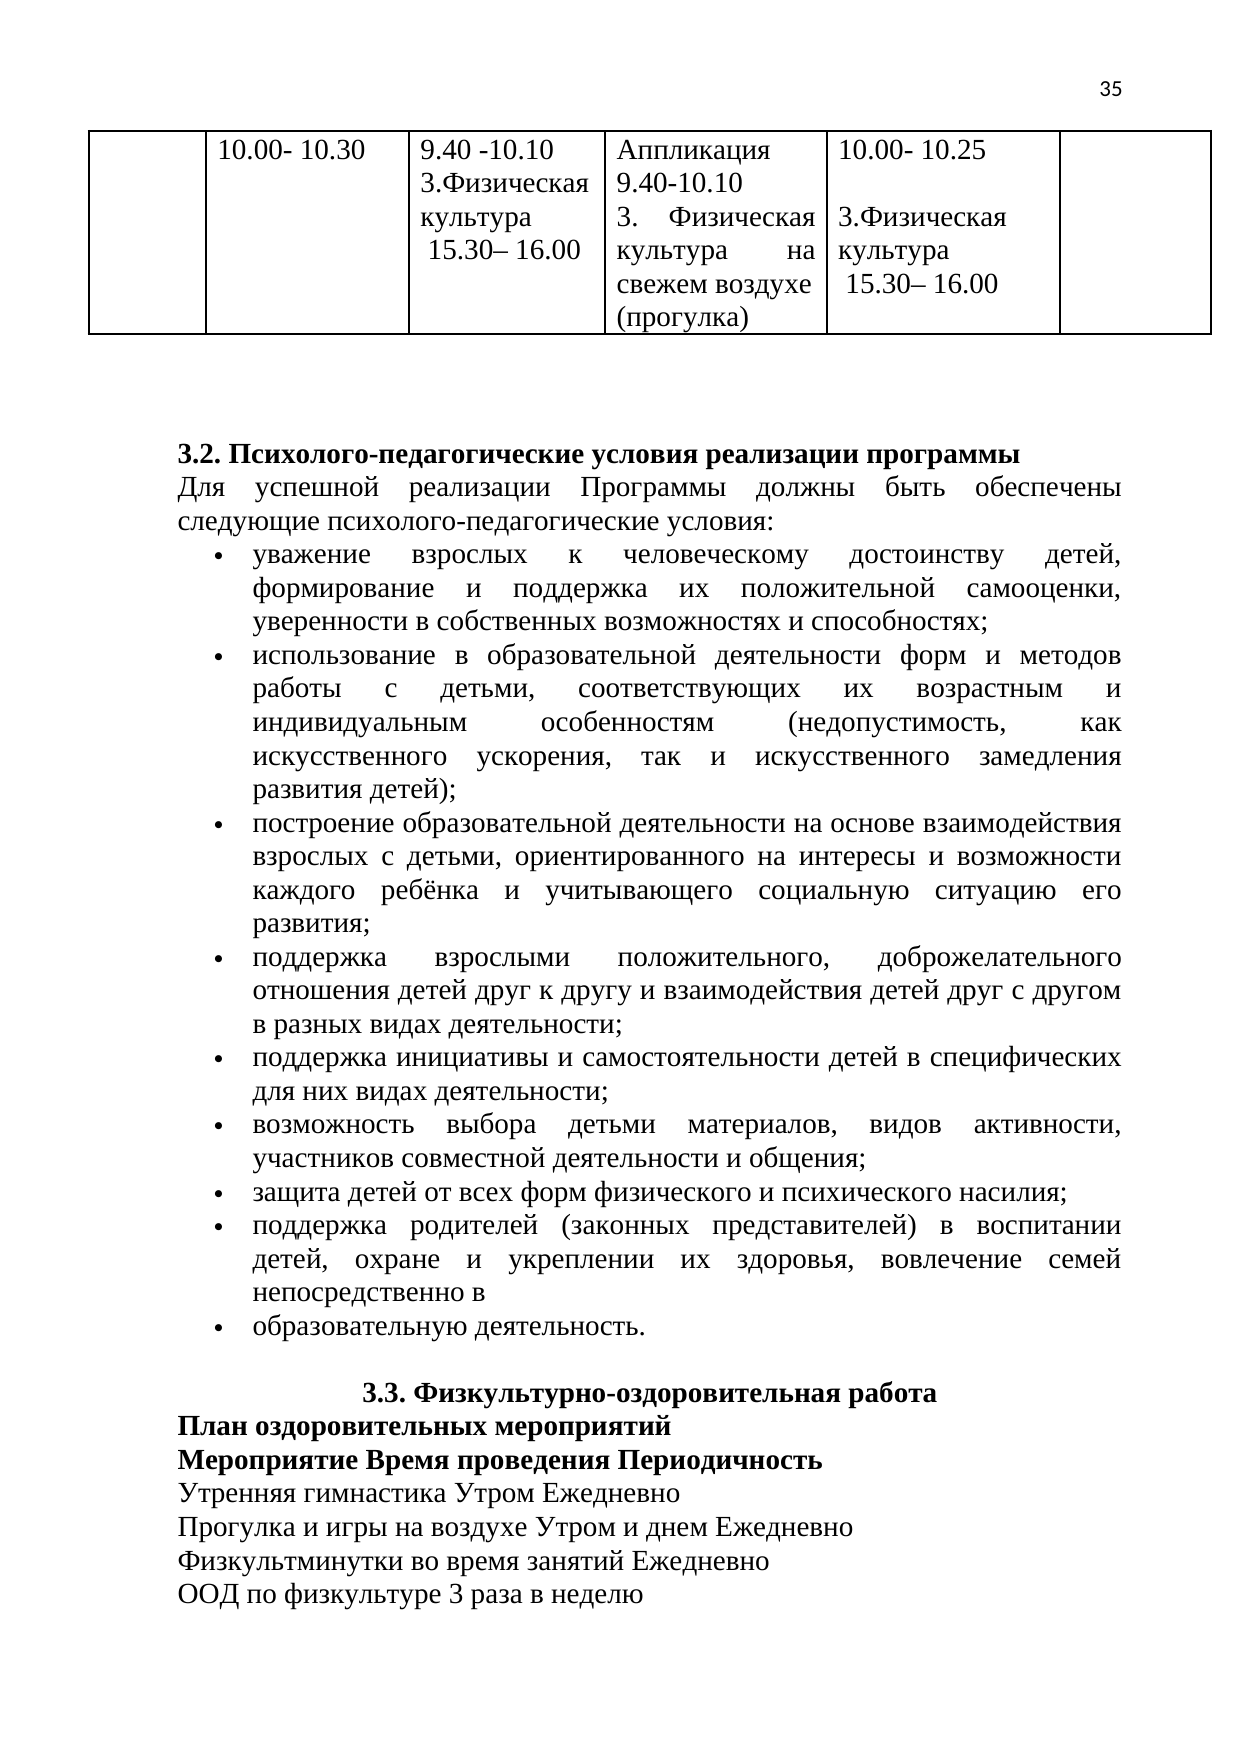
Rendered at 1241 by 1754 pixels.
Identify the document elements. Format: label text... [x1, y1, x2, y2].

list поддержка родителей (законных представителей) в воспитании детей, охране и укреплении их здоровья, вовлечение семей непосредственно в [215, 1207, 1122, 1308]
text Для успешной реализации Программы должны быть обеспечены следующие психолого-педагогические условия: [177, 469, 1122, 536]
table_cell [410, 132, 604, 333]
list возможность выбора детьми материалов, видов активности, участников совместной деятельности и общения; [215, 1107, 1122, 1174]
list построение образовательной деятельности на основе взаимодействия взрослых с детьми, ориентированного на интересы и возможности каждого ребёнка и учитывающего социальную ситуацию его развития; [215, 805, 1122, 939]
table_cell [828, 132, 1059, 333]
text Прогулка и игры на воздухе Утром и днем Ежедневно [177, 1509, 1122, 1543]
list использование в образовательной деятельности форм и методов работы с детьми, соответствующих их возрастным и индивидуальным особенностям (недопустимость, как искусственного ускорения, так и искусственного замедления развития детей); [215, 637, 1122, 805]
list защита детей от всех форм физического и психического насилия; [215, 1174, 1122, 1207]
text Утренняя гимнастика Утром Ежедневно [177, 1476, 1122, 1509]
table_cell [606, 132, 826, 333]
text Мероприятие Время проведения Периодичность [177, 1442, 1122, 1476]
list поддержка взрослыми положительного, доброжелательного отношения детей друг к другу и взаимодействия детей друг с другом в разных видах деятельности; [215, 939, 1122, 1039]
text ООД по физкультуре 3 раза в неделю [177, 1576, 1122, 1610]
text 3.3. Физкультурно-оздоровительная работа [177, 1375, 1122, 1408]
list образовательную деятельность. [215, 1308, 1122, 1341]
list уважение взрослых к человеческому достоинству детей, формирование и поддержка их положительной самооценки, уверенности в собственных возможностях и способностях; [215, 536, 1122, 637]
text Физкультминутки во время занятий Ежедневно [177, 1543, 1122, 1576]
list поддержка инициативы и самостоятельности детей в специфических для них видах деятельности; [215, 1039, 1122, 1107]
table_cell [207, 132, 408, 333]
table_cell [90, 132, 205, 333]
text План оздоровительных мероприятий [177, 1408, 1122, 1442]
text 3.2. Психолого-педагогические условия реализации программы [177, 436, 1122, 469]
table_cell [1061, 132, 1210, 333]
